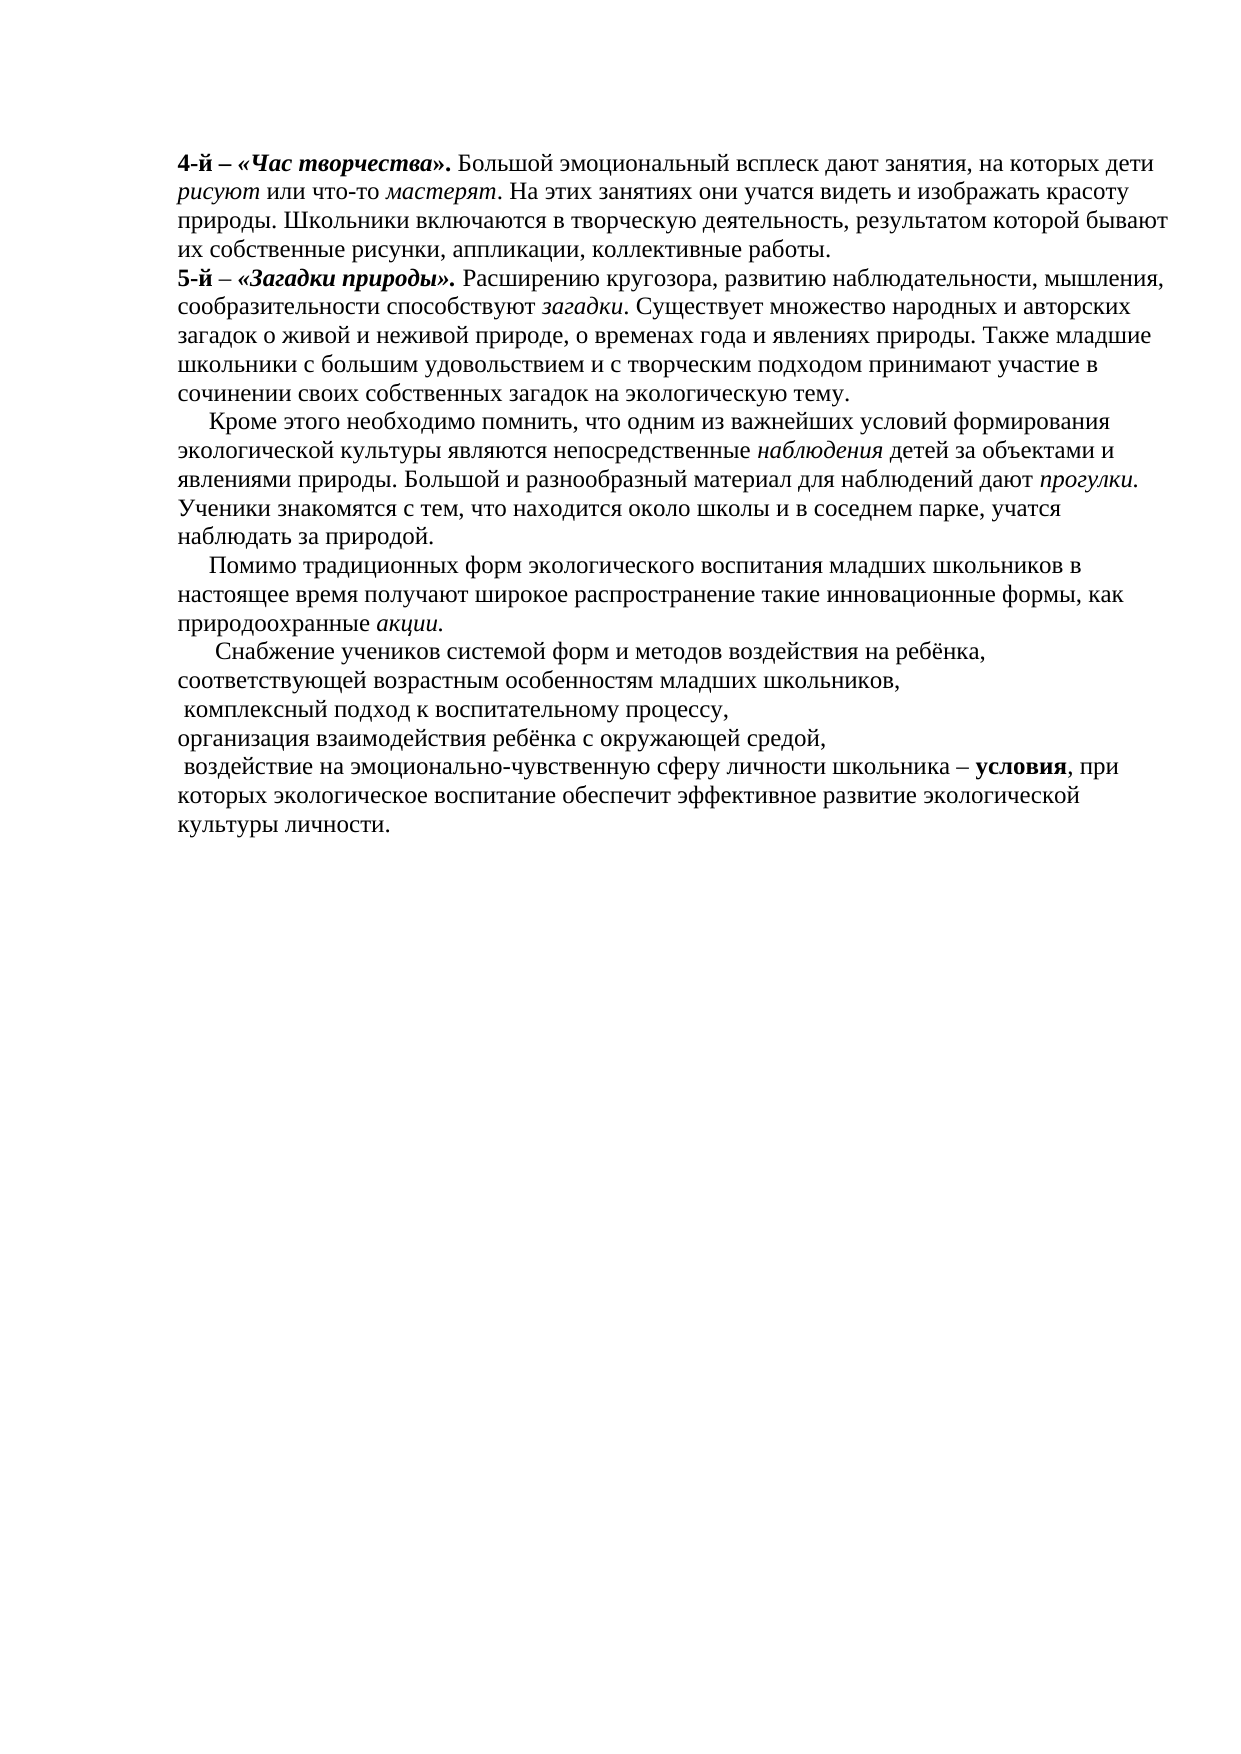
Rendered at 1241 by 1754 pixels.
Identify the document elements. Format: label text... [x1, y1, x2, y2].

text Помимо традиционных форм экологического воспитания младших школьников в настоящее время получают широкое распространение такие инновационные формы, как природоохранные акции. [177, 550, 1181, 636]
text 4-й – «Час творчества». Большой эмоциональный всплеск дают занятия, на которых дети рисуют или что-то мастерят. На этих занятиях они учатся видеть и изображать красоту природы. Школьники включаются в творческую деятельность, результатом которой бывают их собственные рисунки, аппликации, коллективные работы. [177, 148, 1181, 263]
text организация взаимодействия ребёнка с окружающей средой, [177, 723, 1181, 751]
text комплексный подход к воспитательному процессу, [177, 694, 1181, 723]
text воздействие на эмоционально-чувственную сферу личности школьника – условия, при которых экологическое воспитание обеспечит эффективное развитие экологической культуры личности. [177, 751, 1181, 838]
text 5-й – «Загадки природы». Расширению кругозора, развитию наблюдательности, мышления, сообразительности способствуют загадки. Существует множество народных и авторских загадок о живой и неживой природе, о временах года и явлениях природы. Также младшие школьники с большим удовольствием и с творческим подходом принимают участие в сочинении своих собственных загадок на экологическую тему. [177, 263, 1181, 406]
text Снабжение учеников системой форм и методов воздействия на ребёнка, соответствующей возрастным особенностям младших школьников, [177, 636, 1181, 694]
text Кроме этого необходимо помнить, что одним из важнейших условий формирования экологической культуры являются непосредственные наблюдения детей за объектами и явлениями природы. Большой и разнообразный материал для наблюдений дают прогулки. Ученики знакомятся с тем, что находится около школы и в соседнем парке, учатся наблюдать за природой. [177, 406, 1181, 550]
